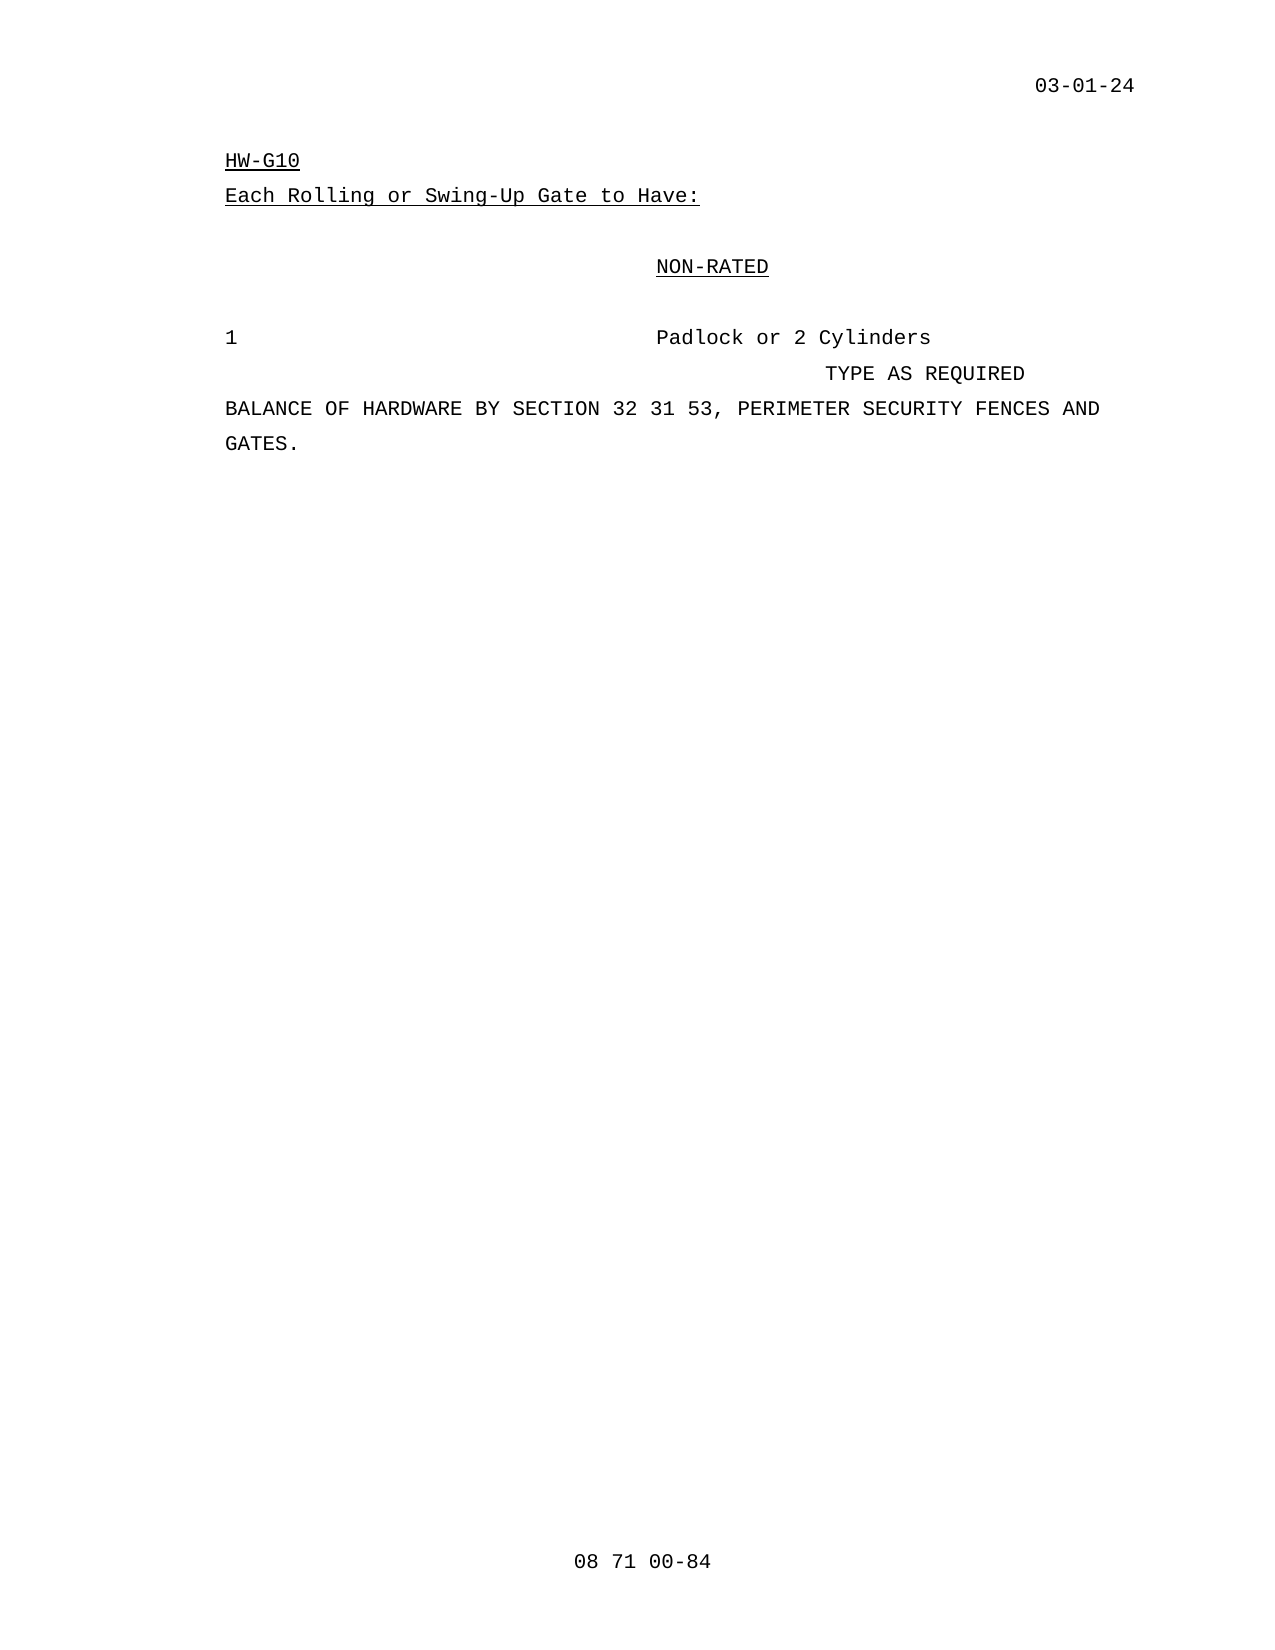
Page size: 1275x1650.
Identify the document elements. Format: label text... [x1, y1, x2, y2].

list BALANCE OF HARDWARE BY SECTION 32 31 53, PERIMETER SECURITY FENCES AND GATES. [225, 398, 1134, 457]
list Each Rolling or Swing-Up Gate to Have: NON-RATED [225, 185, 1134, 280]
list HW-G10 [225, 150, 1134, 174]
list 1 Padlock or 2 Cylinders TYPE AS REQUIRED [225, 327, 1134, 386]
